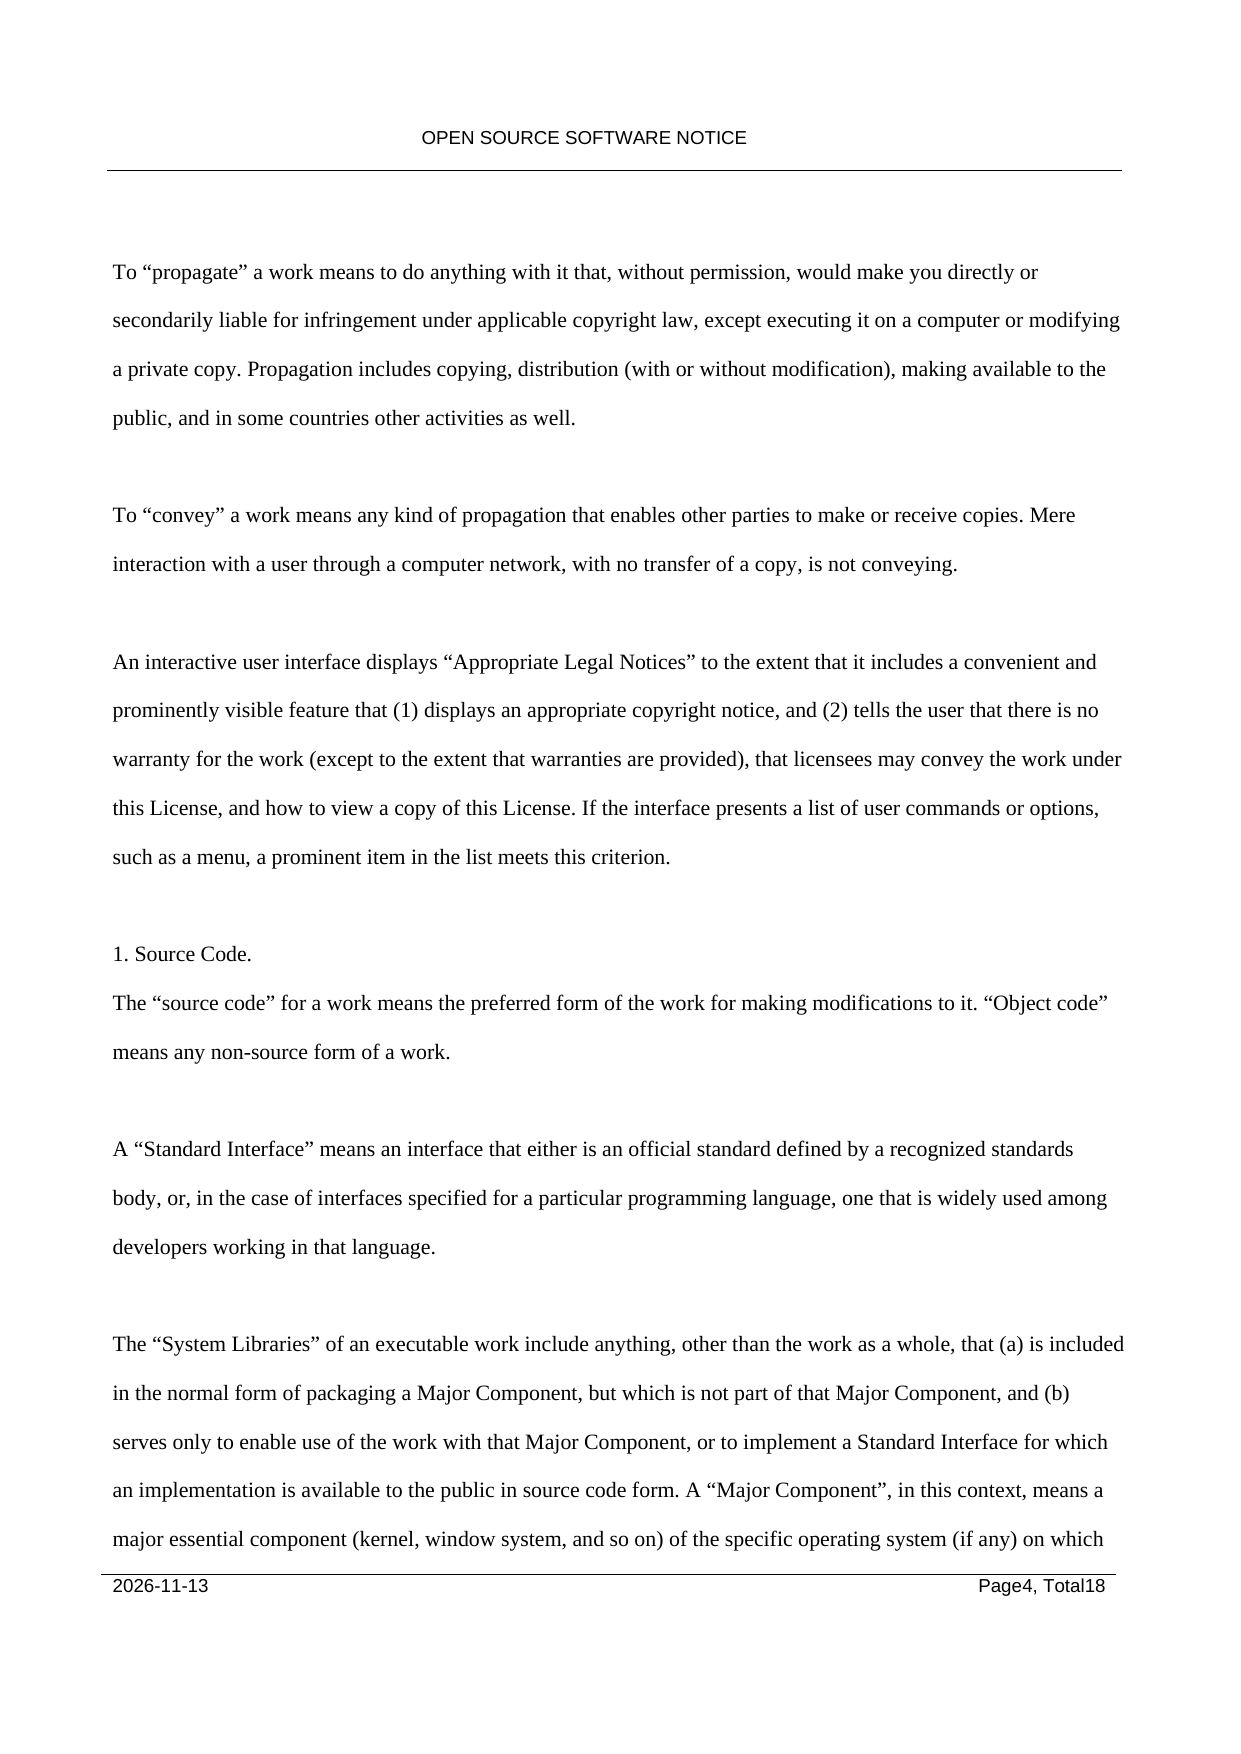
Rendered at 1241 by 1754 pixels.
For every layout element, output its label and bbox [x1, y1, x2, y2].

text [112, 206, 1128, 1555]
